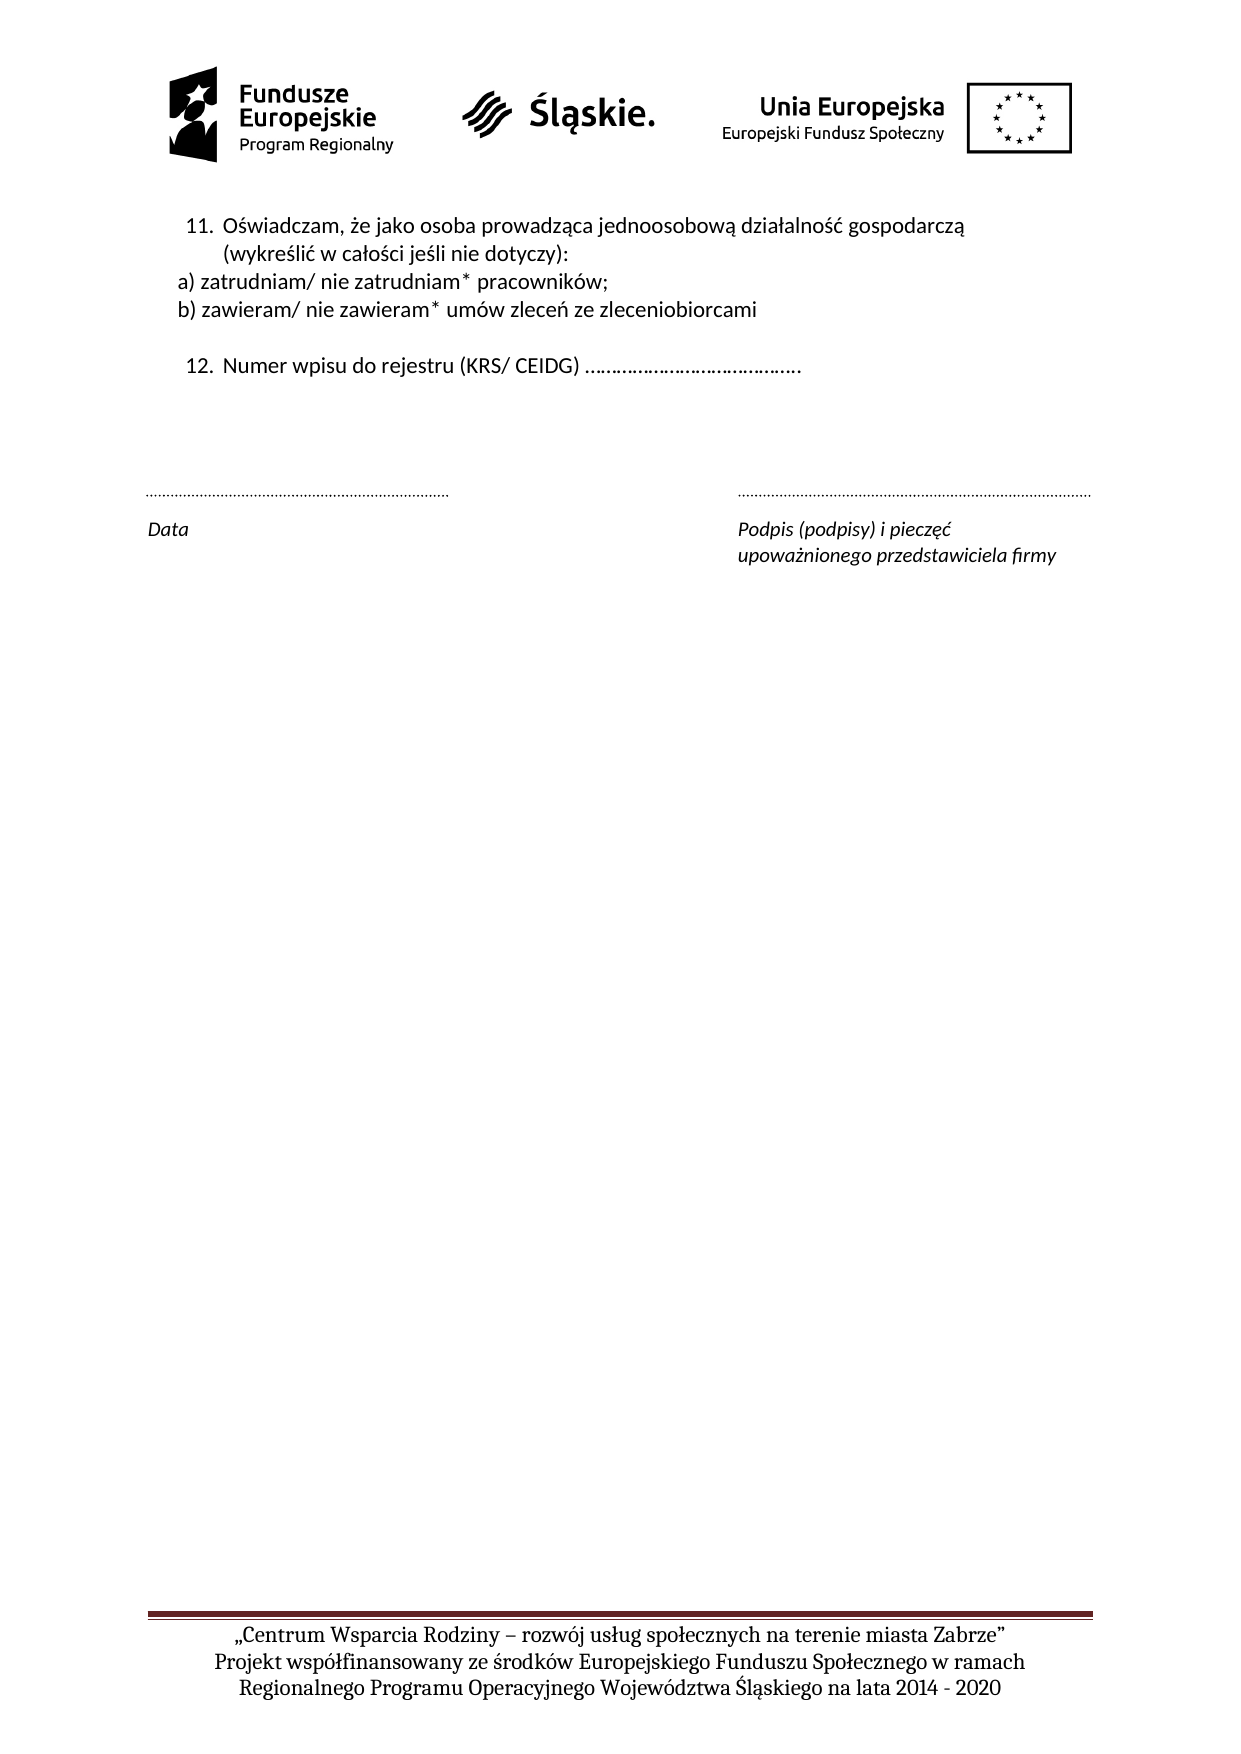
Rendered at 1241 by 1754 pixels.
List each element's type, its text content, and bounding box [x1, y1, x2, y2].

text b) zawieram/ nie zawieram* umów zleceń ze zleceniobiorcami [177, 295, 1048, 323]
list Oświadczam, że jako osoba prowadząca jednoosobową działalność gospodarczą (wykreślić w całości jeśli nie dotyczy): [185, 211, 1048, 267]
list Numer wpisu do rejestru (KRS/ CEIDG) ………………………………….. [185, 351, 1093, 379]
picture [147, 44, 1094, 184]
text Data Podpis (podpisy) i pieczęć upoważnionego przedstawiciela firmy [148, 516, 1093, 567]
text a) zatrudniam/ nie zatrudniam* pracowników; [177, 267, 1048, 295]
